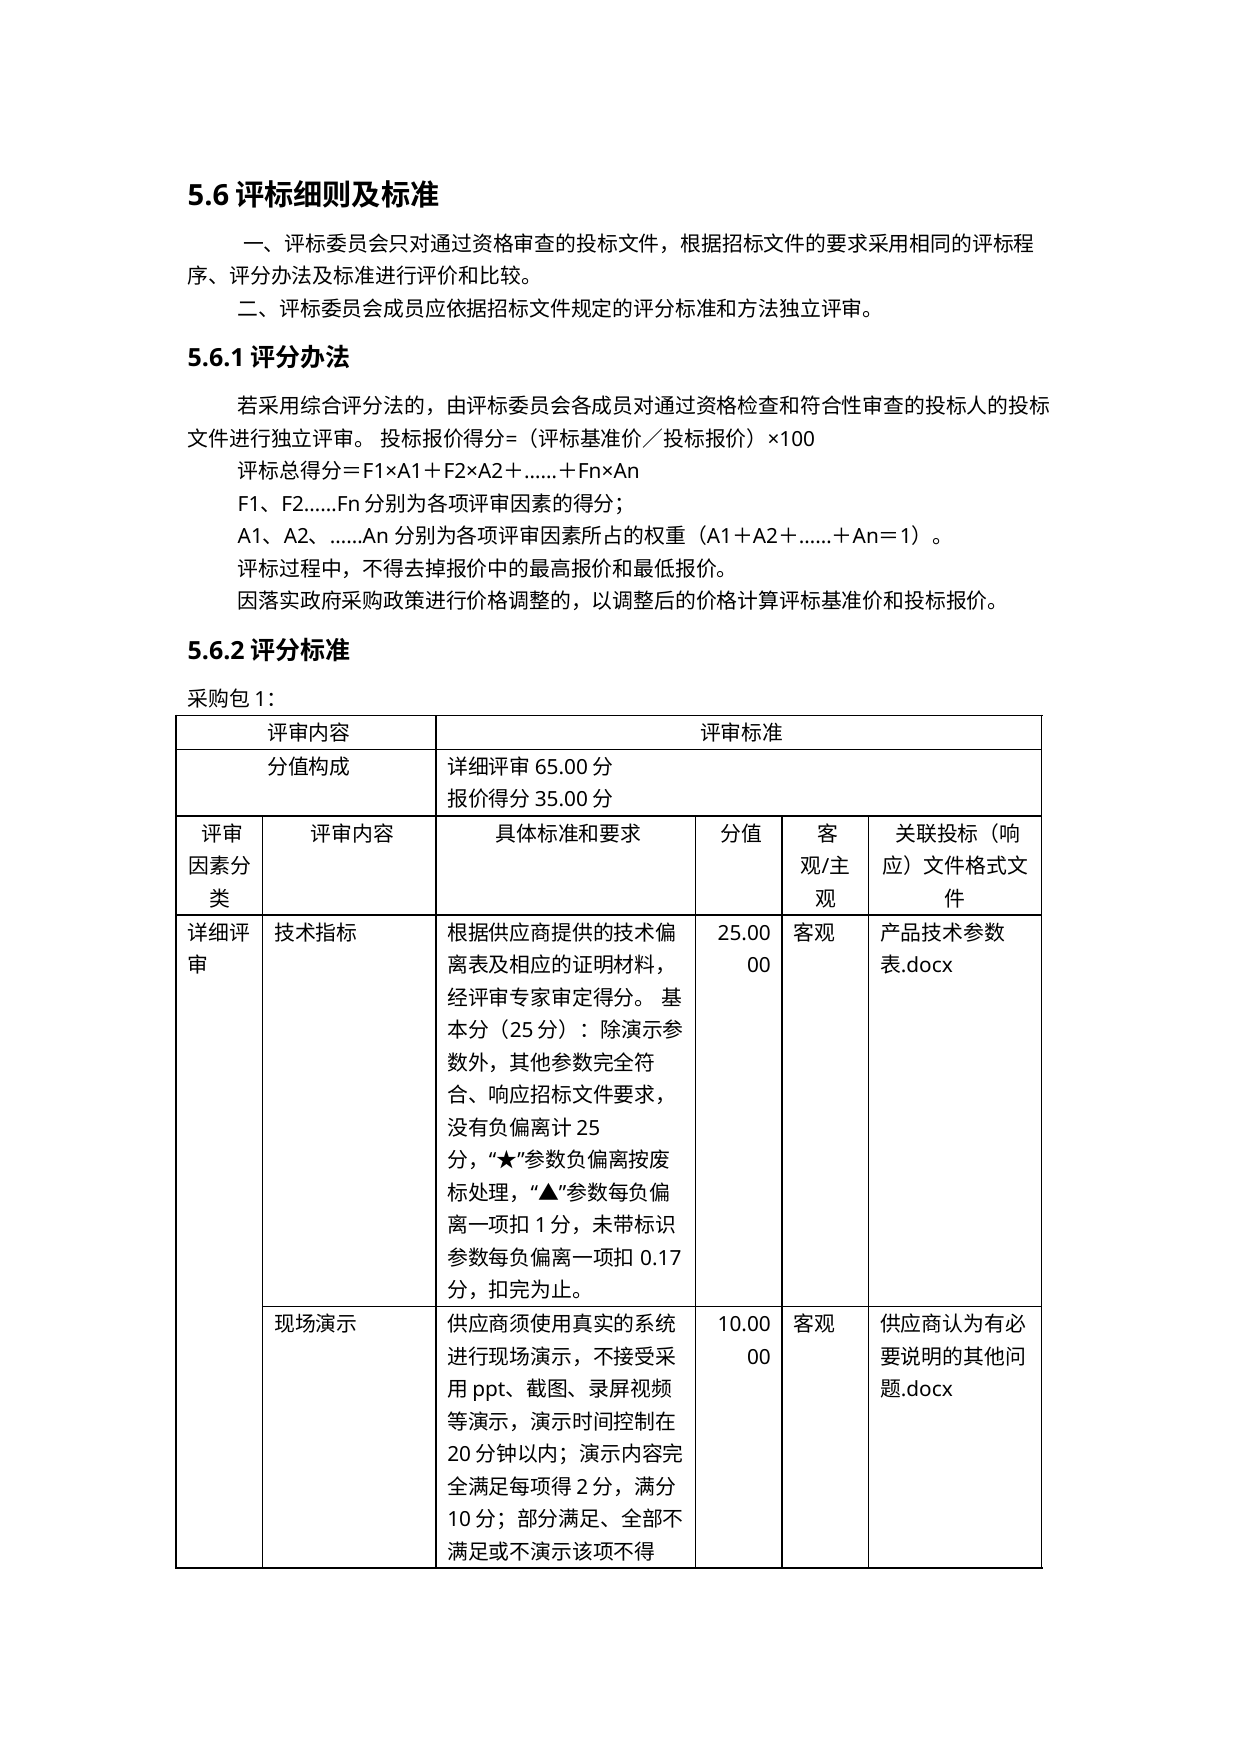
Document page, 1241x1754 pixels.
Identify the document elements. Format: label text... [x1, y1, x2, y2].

text 5.6.1评分办法 [187, 324, 1053, 389]
text 二、评标委员会成员应依据招标文件规定的评分标准和方法独立评审。 [187, 292, 1053, 324]
table_cell 客观/主观 [783, 817, 868, 914]
table_cell 客观 [783, 1307, 868, 1567]
text A1、A2、……An 分别为各项评审因素所占的权重（A1＋A2＋……＋An＝1）。 [187, 519, 1053, 552]
table_cell 具体标准和要求 [437, 817, 695, 914]
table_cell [869, 1307, 1041, 1567]
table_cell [437, 1307, 695, 1567]
table_cell 根据供应商提供的技术偏离表及相应的证明材料，经评审专家审定得分。 基本分（25分）：除演示参数外，其他参数完全符合、响应招标文件要求，没有负偏离计25分，“★”参数负偏离按废标处理，“▲”参数每负偏离一项扣1分，未带标识参数每负偏离一项扣 0.17分，扣完为止。 [437, 916, 695, 1306]
table_cell 详细评审 [177, 916, 262, 1567]
table_cell 分值构成 [177, 750, 435, 815]
table_cell 产品技术参数表.docx [869, 916, 1041, 1306]
text 5.6评标细则及标准 [187, 162, 1053, 227]
text F1、F2……Fn分别为各项评审因素的得分； [187, 487, 1053, 519]
text 评标过程中，不得去掉报价中的最高报价和最低报价。 [187, 552, 1053, 584]
table_header 评审内容 [177, 716, 435, 748]
table_cell 技术指标 [263, 916, 435, 1306]
table_cell 现场演示 [263, 1307, 435, 1567]
table_cell 评审内容 [263, 817, 435, 914]
table_cell 关联投标（响应）文件格式文件 [869, 817, 1041, 914]
table_cell 分值 [696, 817, 781, 914]
text 采购包1： [187, 682, 1053, 714]
table_header 评审标准 [437, 716, 1041, 748]
text 一、评标委员会只对通过资格审查的投标文件，根据招标文件的要求采用相同的评标程序、评分办法及标准进行评价和比较。 [187, 227, 1053, 292]
table_cell 评审因素分类 [177, 817, 262, 914]
table_cell 客观 [783, 916, 868, 1306]
text 评标总得分＝F1×A1＋F2×A2＋……＋Fn×An [187, 454, 1053, 487]
text 若采用综合评分法的，由评标委员会各成员对通过资格检查和符合性审查的投标人的投标文件进行独立评审。 投标报价得分=（评标基准价／投标报价）×100 [187, 389, 1053, 454]
table_cell 10.0000 [696, 1307, 781, 1567]
table_cell 详细评审65.00分 报价得分35.00分 [437, 750, 1041, 815]
text 5.6.2评分标准 [187, 617, 1053, 682]
table_cell 25.0000 [696, 916, 781, 1306]
text 因落实政府采购政策进行价格调整的，以调整后的价格计算评标基准价和投标报价。 [187, 584, 1053, 617]
